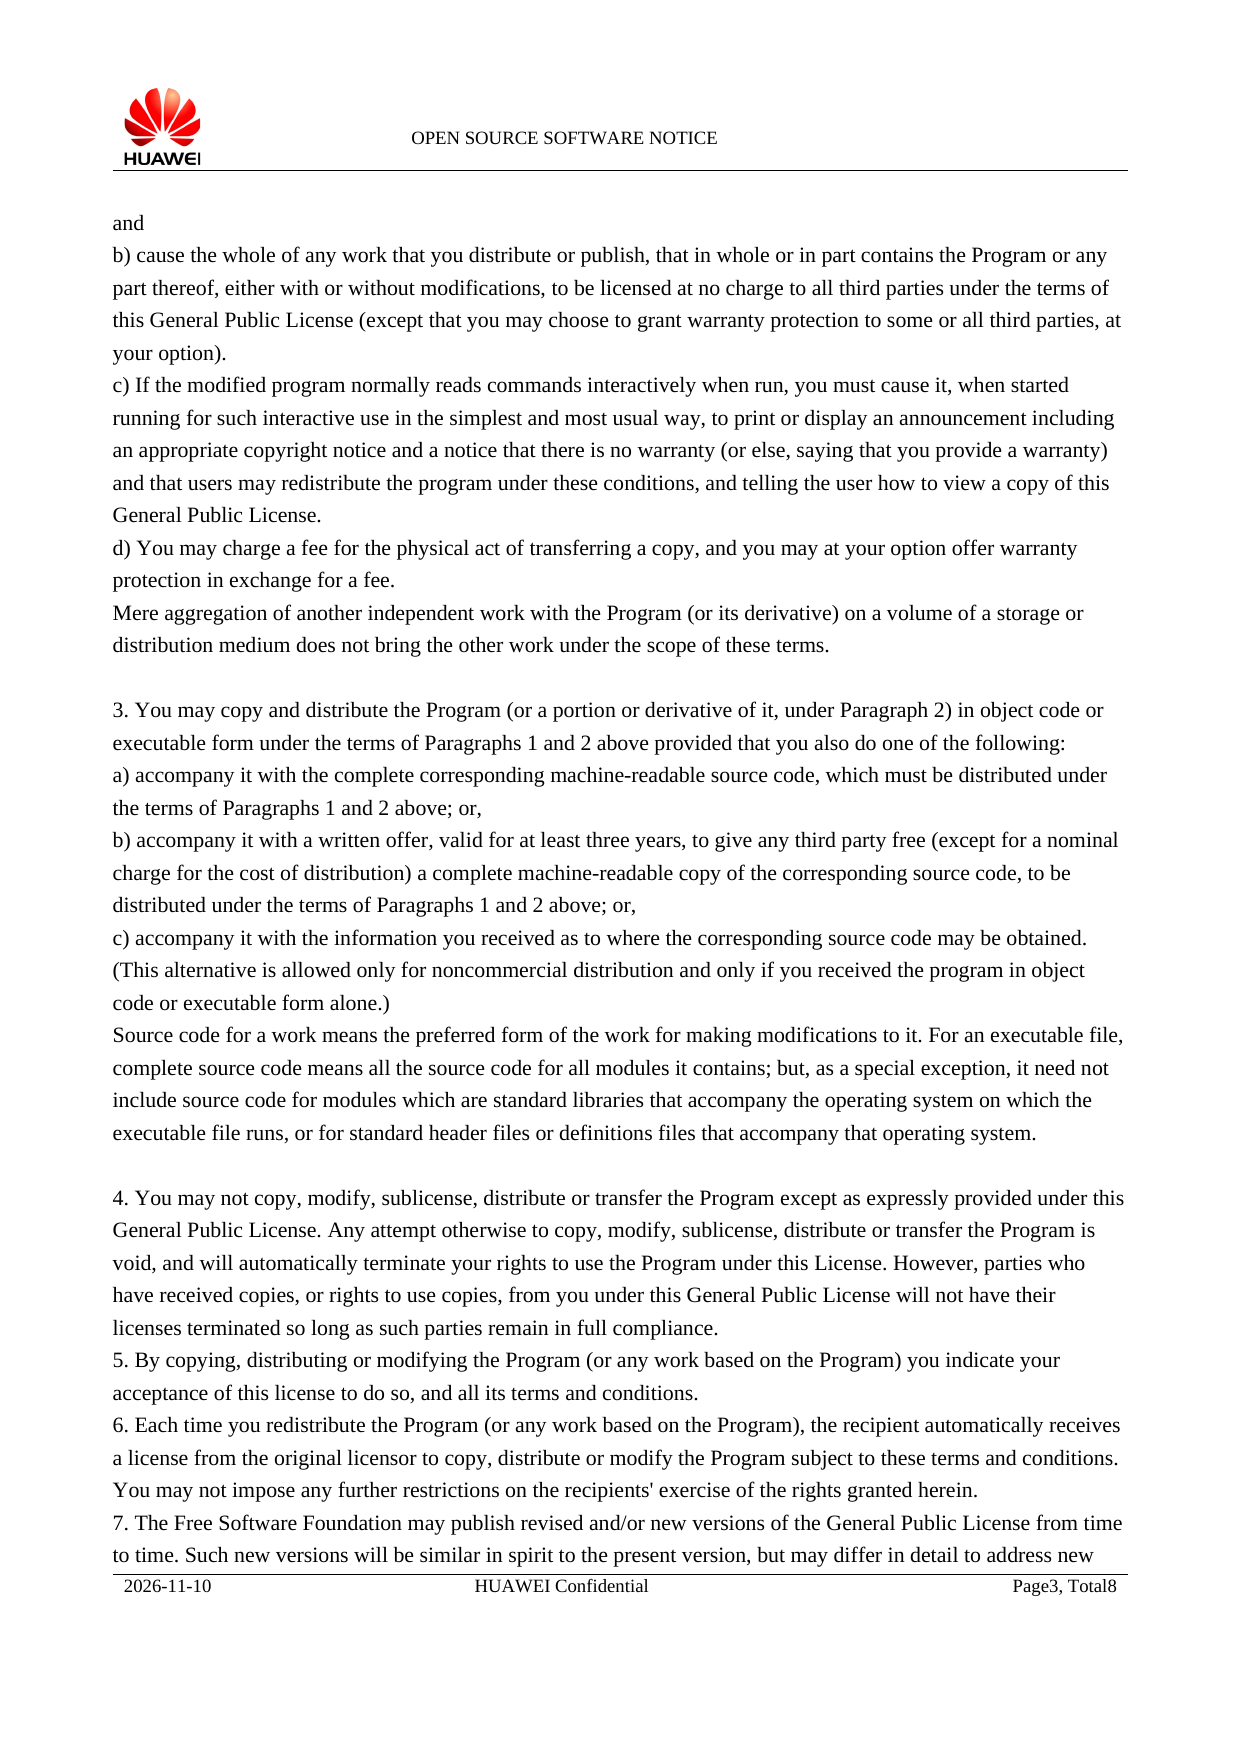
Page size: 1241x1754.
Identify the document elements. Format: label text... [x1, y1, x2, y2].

picture [124, 88, 201, 165]
